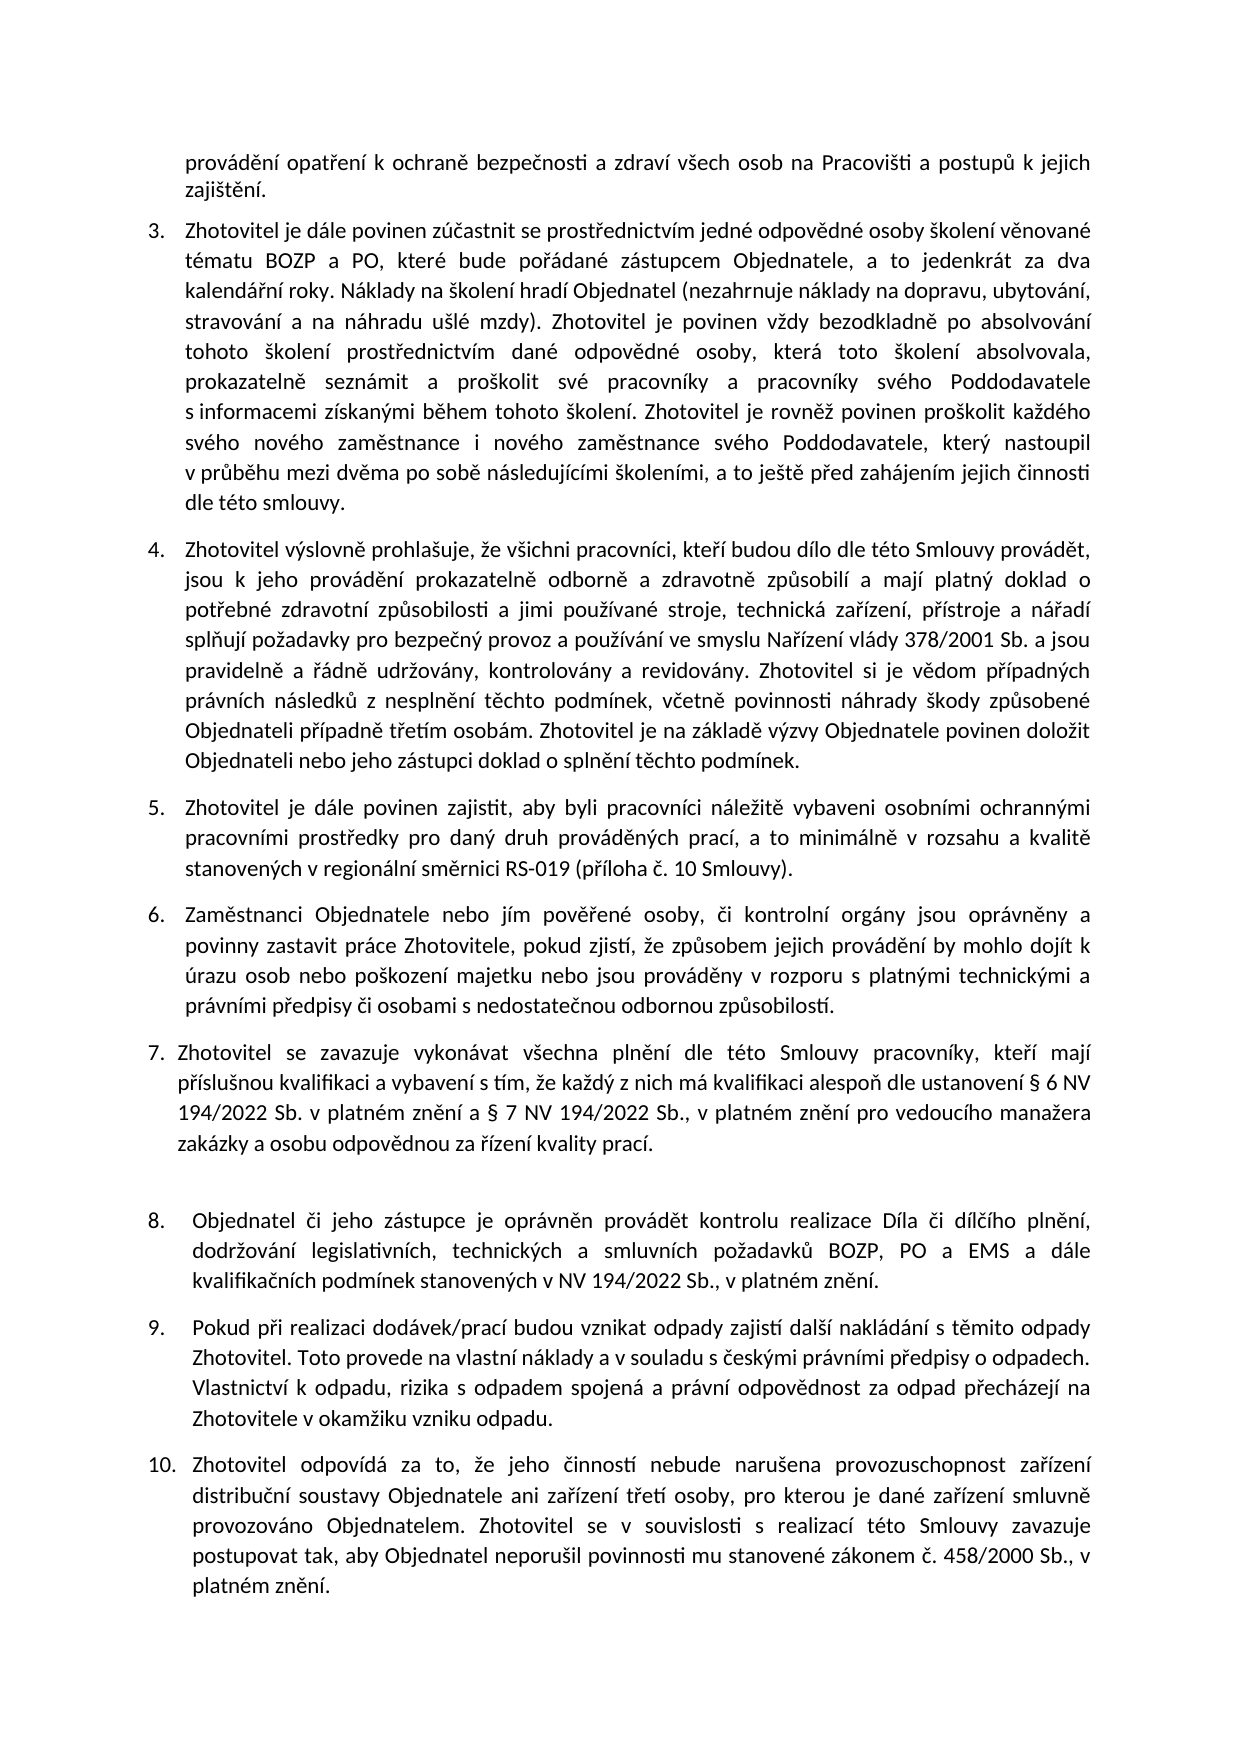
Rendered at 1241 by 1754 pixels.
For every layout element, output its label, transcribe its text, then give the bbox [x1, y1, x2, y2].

list Zhotovitel výslovně prohlašuje, že všichni pracovníci, kteří budou dílo dle této Smlouvy provádět, jsou k jeho provádění prokazatelně odborně a zdravotně způsobilí a mají platný doklad o potřebné zdravotní způsobilosti a jimi používané stroje, technická zařízení, přístroje a nářadí splňují požadavky pro bezpečný provoz a používání ve smyslu Nařízení vlády 378/2001 Sb. a jsou pravidelně a řádně udržovány, kontrolovány a revidovány. Zhotovitel si je vědom případných právních následků z nesplnění těchto podmínek, včetně povinnosti náhrady škody způsobené Objednateli případně třetím osobám. Zhotovitel je na základě výzvy Objednatele povinen doložit Objednateli nebo jeho zástupci doklad o splnění těchto podmínek. [148, 535, 1093, 774]
list Zaměstnanci Objednatele nebo jím pověřené osoby, či kontrolní orgány jsou oprávněny a povinny zastavit práce Zhotovitele, pokud zjistí, že způsobem jejich provádění by mohlo dojít k úrazu osob nebo poškození majetku nebo jsou prováděny v rozporu s platnými technickými a právními předpisy či osobami s nedostatečnou odbornou způsobilostí. [148, 901, 1093, 1019]
list Objednatel či jeho zástupce je oprávněn provádět kontrolu realizace Díla či dílčího plnění, dodržování legislativních, technických a smluvních požadavků BOZP, PO a EMS a dále kvalifikačních podmínek stanovených v NV 194/2022 Sb., v platném znění. [148, 1206, 1093, 1294]
list Zhotovitel je dále povinen zajistit, aby byli pracovníci náležitě vybaveni osobními ochrannými pracovními prostředky pro daný druh prováděných prací, a to minimálně v rozsahu a kvalitě stanovených v regionální směrnici RS-019 (příloha č. 10 Smlouvy). [148, 793, 1093, 882]
list Pokud při realizaci dodávek/prací budou vznikat odpady zajistí další nakládání s těmito odpady Zhotovitel. Toto provede na vlastní náklady a v souladu s českými právními předpisy o odpadech. Vlastnictví k odpadu, rizika s odpadem spojená a právní odpovědnost za odpad přecházejí na Zhotovitele v okamžiku vzniku odpadu. [148, 1313, 1093, 1432]
list Zhotovitel odpovídá za to, že jeho činností nebude narušena provozuschopnost zařízení distribuční soustavy Objednatele ani zařízení třetí osoby, pro kterou je dané zařízení smluvně provozováno Objednatelem. Zhotovitel se v souvislosti s realizací této Smlouvy zavazuje postupovat tak, aby Objednatel neporušil povinnosti mu stanovené zákonem č. 458/2000 Sb., v platném znění. [148, 1451, 1093, 1599]
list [148, 148, 1093, 204]
list Zhotovitel je dále povinen zúčastnit se prostřednictvím jedné odpovědné osoby školení věnované tématu BOZP a PO, které bude pořádané zástupcem Objednatele, a to jedenkrát za dva kalendářní roky. Náklady na školení hradí Objednatel (nezahrnuje náklady na dopravu, ubytování, stravování a na náhradu ušlé mzdy). Zhotovitel je povinen vždy bezodkladně po absolvování tohoto školení prostřednictvím dané odpovědné osoby, která toto školení absolvovala, prokazatelně seznámit a proškolit své pracovníky a pracovníky svého Poddodavatele s informacemi získanými během tohoto školení. Zhotovitel je rovněž povinen proškolit každého svého nového zaměstnance i nového zaměstnance svého Poddodavatele, který nastoupil v průběhu mezi dvěma po sobě následujícími školeními, a to ještě před zahájením jejich činnosti dle této smlouvy. [148, 216, 1093, 516]
list Zhotovitel se zavazuje vykonávat všechna plnění dle této Smlouvy pracovníky, kteří mají příslušnou kvalifikaci a vybavení s tím, že každý z nich má kvalifikaci alespoň dle ustanovení § 6 NV 194/2022 Sb. v platném znění a § 7 NV 194/2022 Sb., v platném znění pro vedoucího manažera zakázky a osobu odpovědnou za řízení kvality prací. [148, 1038, 1093, 1157]
